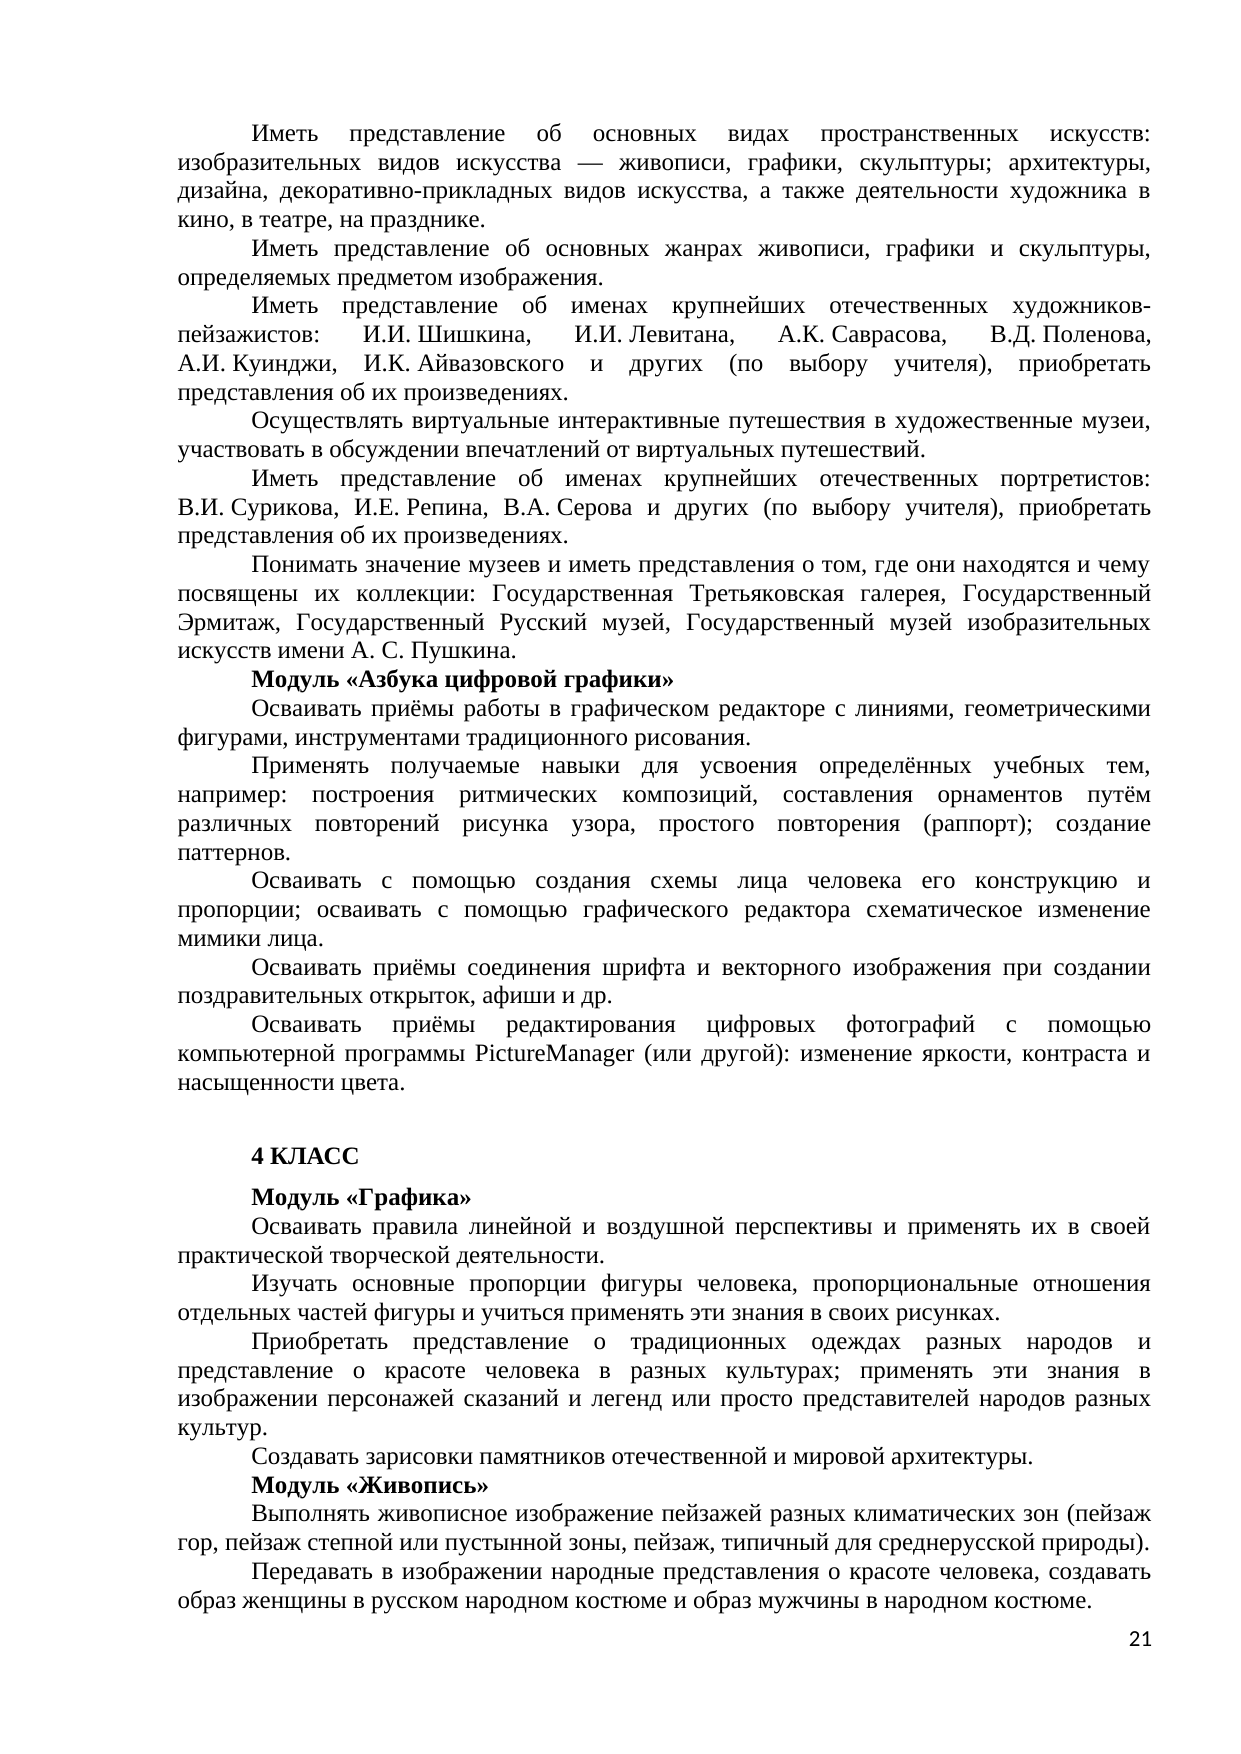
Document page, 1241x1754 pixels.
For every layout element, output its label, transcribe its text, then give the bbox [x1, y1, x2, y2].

text Иметь представление об основных жанрах живописи, графики и скульптуры, определяемых предметом изображения. [177, 233, 1152, 291]
text Создавать зарисовки памятников отечественной и мировой архитектуры. [177, 1441, 1152, 1470]
text Применять получаемые навыки для усвоения определённых учебных тем, например: построения ритмических композиций, составления орнаментов путём различных повторений рисунка узора, простого повторения (раппорт); создание паттернов. [177, 751, 1152, 866]
text Осваивать приёмы соединения шрифта и векторного изображения при создании поздравительных открыток, афиши и др. [177, 952, 1152, 1009]
text Осваивать приёмы редактирования цифровых фотографий с помощью компьютерной программы PictureManager (или другой): изменение яркости, контраста и насыщенности цвета. [177, 1009, 1152, 1096]
text Передавать в изображении народные представления о красоте человека, создавать образ женщины в русском народном костюме и образ мужчины в народном костюме. [177, 1556, 1152, 1613]
text Приобретать представление о традиционных одеждах разных народов и представление о красоте человека в разных культурах; применять эти знания в изображении персонажей сказаний и легенд или просто представителей народов разных культур. [177, 1326, 1152, 1441]
text Модуль «Графика» [177, 1182, 1152, 1211]
text Иметь представление об именах крупнейших отечественных портретистов: В.И. Сурикова, И.Е. Репина, В.А. Серова и других (по выбору учителя), приобретать представления об их произведениях. [177, 463, 1152, 549]
text Иметь представление об именах крупнейших отечественных художников-пейзажистов: И.И. Шишкина, И.И. Левитана, А.К. Саврасова, В.Д. Поленова, А.И. Куинджи, И.К. Айвазовского и других (по выбору учителя), приобретать представления об их произведениях. [177, 291, 1152, 406]
text Модуль «Живопись» [177, 1470, 1152, 1498]
subtitle 4 КЛАСС [251, 1141, 1152, 1170]
text Осваивать приёмы работы в графическом редакторе с линиями, геометрическими фигурами, инструментами традиционного рисования. [177, 693, 1152, 751]
text Выполнять живописное изображение пейзажей разных климатических зон (пейзаж гор, пейзаж степной или пустынной зоны, пейзаж, типичный для среднерусской природы). [177, 1498, 1152, 1556]
text Осваивать правила линейной и воздушной перспективы и применять их в своей практической творческой деятельности. [177, 1211, 1152, 1268]
text Понимать значение музеев и иметь представления о том, где они находятся и чему посвящены их коллекции: Государственная Третьяковская галерея, Государственный Эрмитаж, Государственный Русский музей, Государственный музей изобразительных искусств имени А. С. Пушкина. [177, 549, 1152, 664]
text Осваивать с помощью создания схемы лица человека его конструкцию и пропорции; осваивать с помощью графического редактора схематическое изменение мимики лица. [177, 866, 1152, 952]
text Изучать основные пропорции фигуры человека, пропорциональные отношения отдельных частей фигуры и учиться применять эти знания в своих рисунках. [177, 1268, 1152, 1326]
text Модуль «Азбука цифровой графики» [177, 664, 1152, 693]
text Иметь представление об основных видах пространственных искусств: изобразительных видов искусства — живописи, графики, скульптуры; архитектуры, дизайна, декоративно-прикладных видов искусства, а также деятельности художника в кино, в театре, на празднике. [177, 118, 1152, 233]
text Осуществлять виртуальные интерактивные путешествия в художественные музеи, участвовать в обсуждении впечатлений от виртуальных путешествий. [177, 406, 1152, 463]
